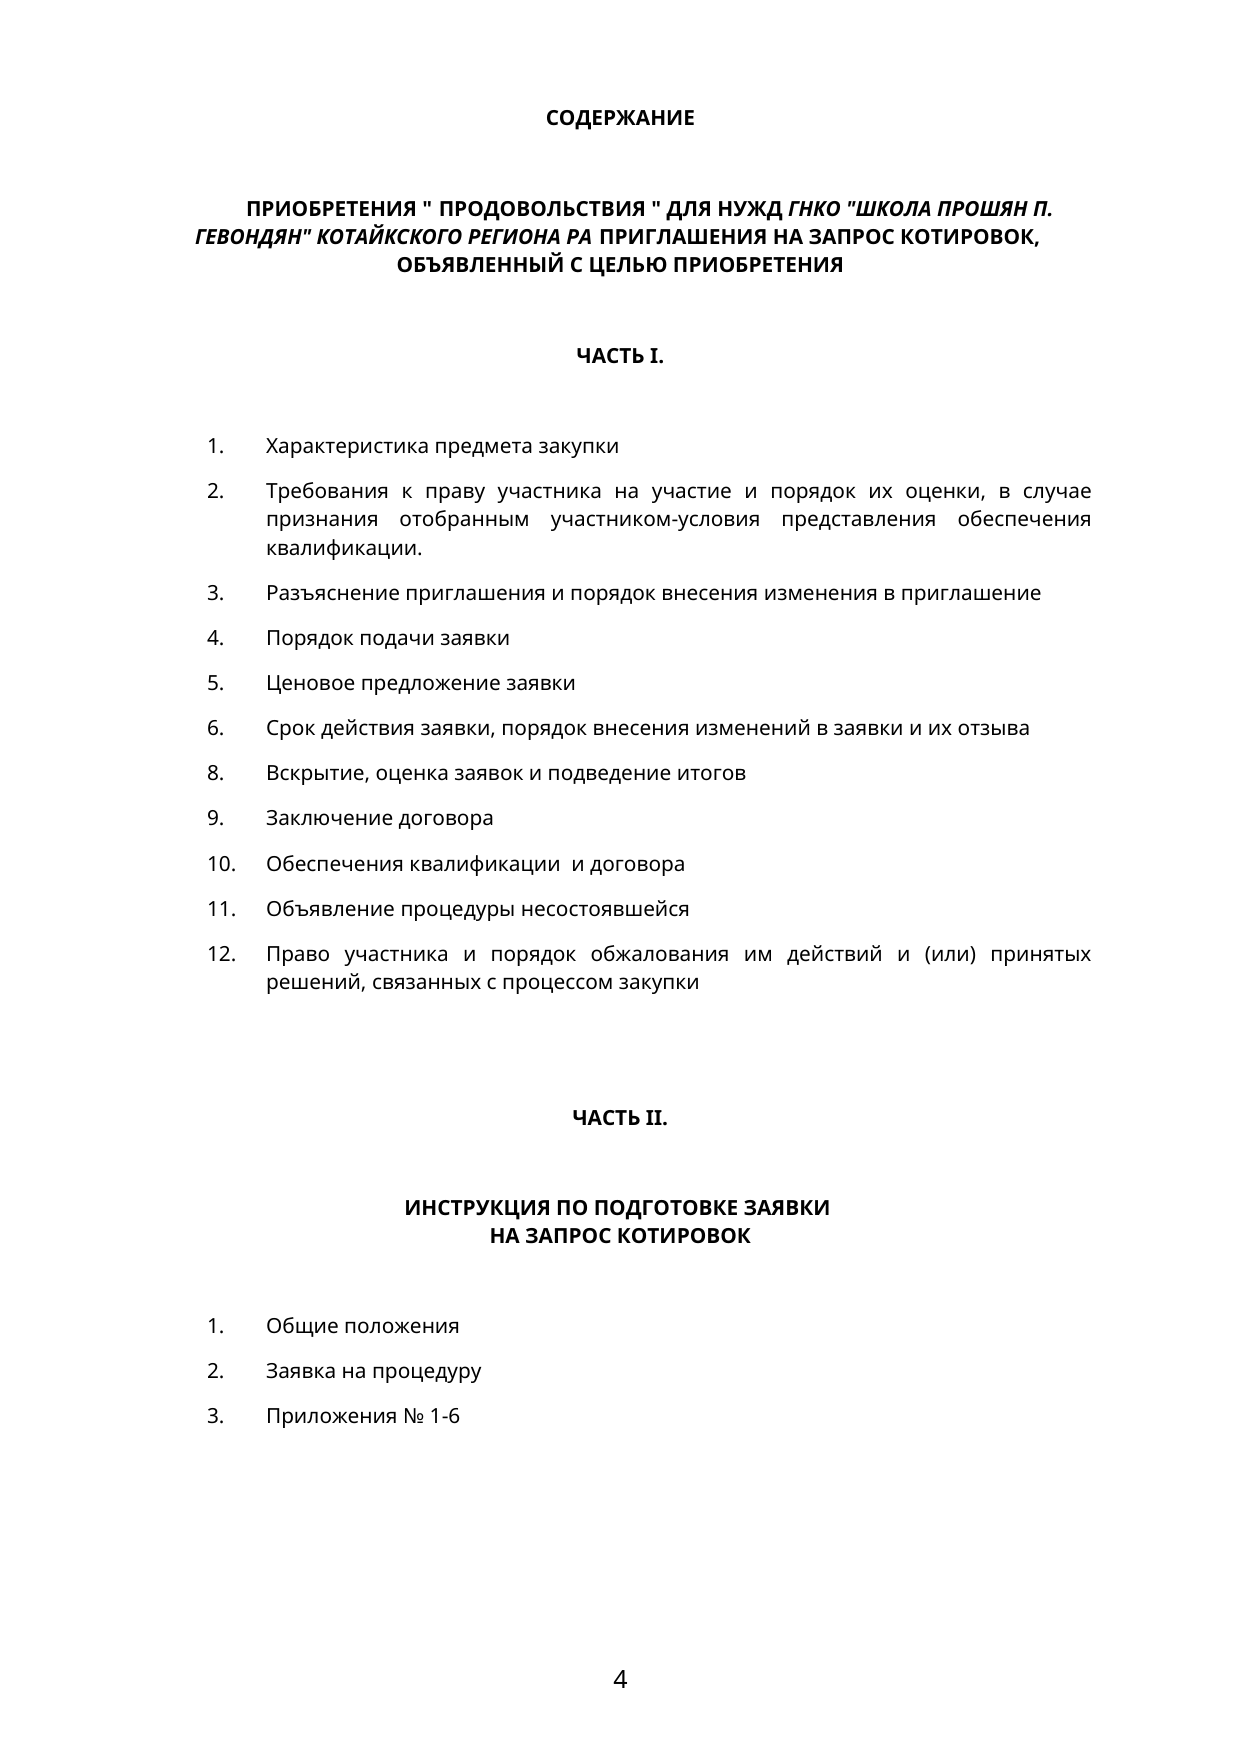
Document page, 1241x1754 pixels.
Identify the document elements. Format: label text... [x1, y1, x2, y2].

text 8. Вскрытие, оценка заявок и подведение итогов [207, 758, 1092, 787]
text 11. Объявление процедуры несостоявшейся [207, 894, 1092, 922]
text 2. Заявка на процедуру [207, 1357, 1092, 1385]
text ПРИОБРЕТЕНИЯ " ПРОДОВОЛЬСТВИЯ " ДЛЯ НУЖД ГНКО "ШКОЛА ПРОШЯН П. ГЕВОНДЯН" КОТАЙКСКОГО РЕГИОНА РА ПРИГЛАШЕНИЯ НА ЗАПРОС КОТИРОВОК, ОБЪЯВЛЕННЫЙ С ЦЕЛЬЮ ПРИОБРЕТЕНИЯ [148, 194, 1092, 279]
text 4. Порядок подачи заявки [207, 623, 1092, 652]
text 12. Право участника и порядок обжалования им действий и (или) принятых решений, связанных с процессом закупки [207, 939, 1092, 996]
text 2. Требования к праву участника на участие и порядок их оценки, в случае признания отобранным участником-условия представления обеспечения квалификации. [207, 476, 1092, 561]
text 10. Обеспечения квалификации и договора [207, 849, 1092, 877]
text 5. Ценовое предложение заявки [207, 668, 1092, 697]
text СОДЕРЖАНИЕ [148, 103, 1092, 132]
text 1. Характеристика предмета закупки [207, 431, 1092, 459]
text 3. Разъяснение приглашения и порядок внесения изменения в приглашение [207, 578, 1092, 606]
text 3. Приложения № 1-6 [207, 1402, 1092, 1430]
text 1. Общие положения [207, 1311, 1092, 1340]
text ИНСТРУКЦИЯ ПО ПОДГОТОВКЕ ЗАЯВКИ НА ЗАПРОС КОТИРОВОК [148, 1193, 1092, 1250]
text 6. Срок действия заявки, порядок внесения изменений в заявки и их отзыва [207, 713, 1092, 742]
text ЧАСТЬ II. [148, 1103, 1092, 1131]
text 9. Заключение договора [207, 803, 1092, 832]
text ЧАСТЬ I. [148, 341, 1092, 369]
